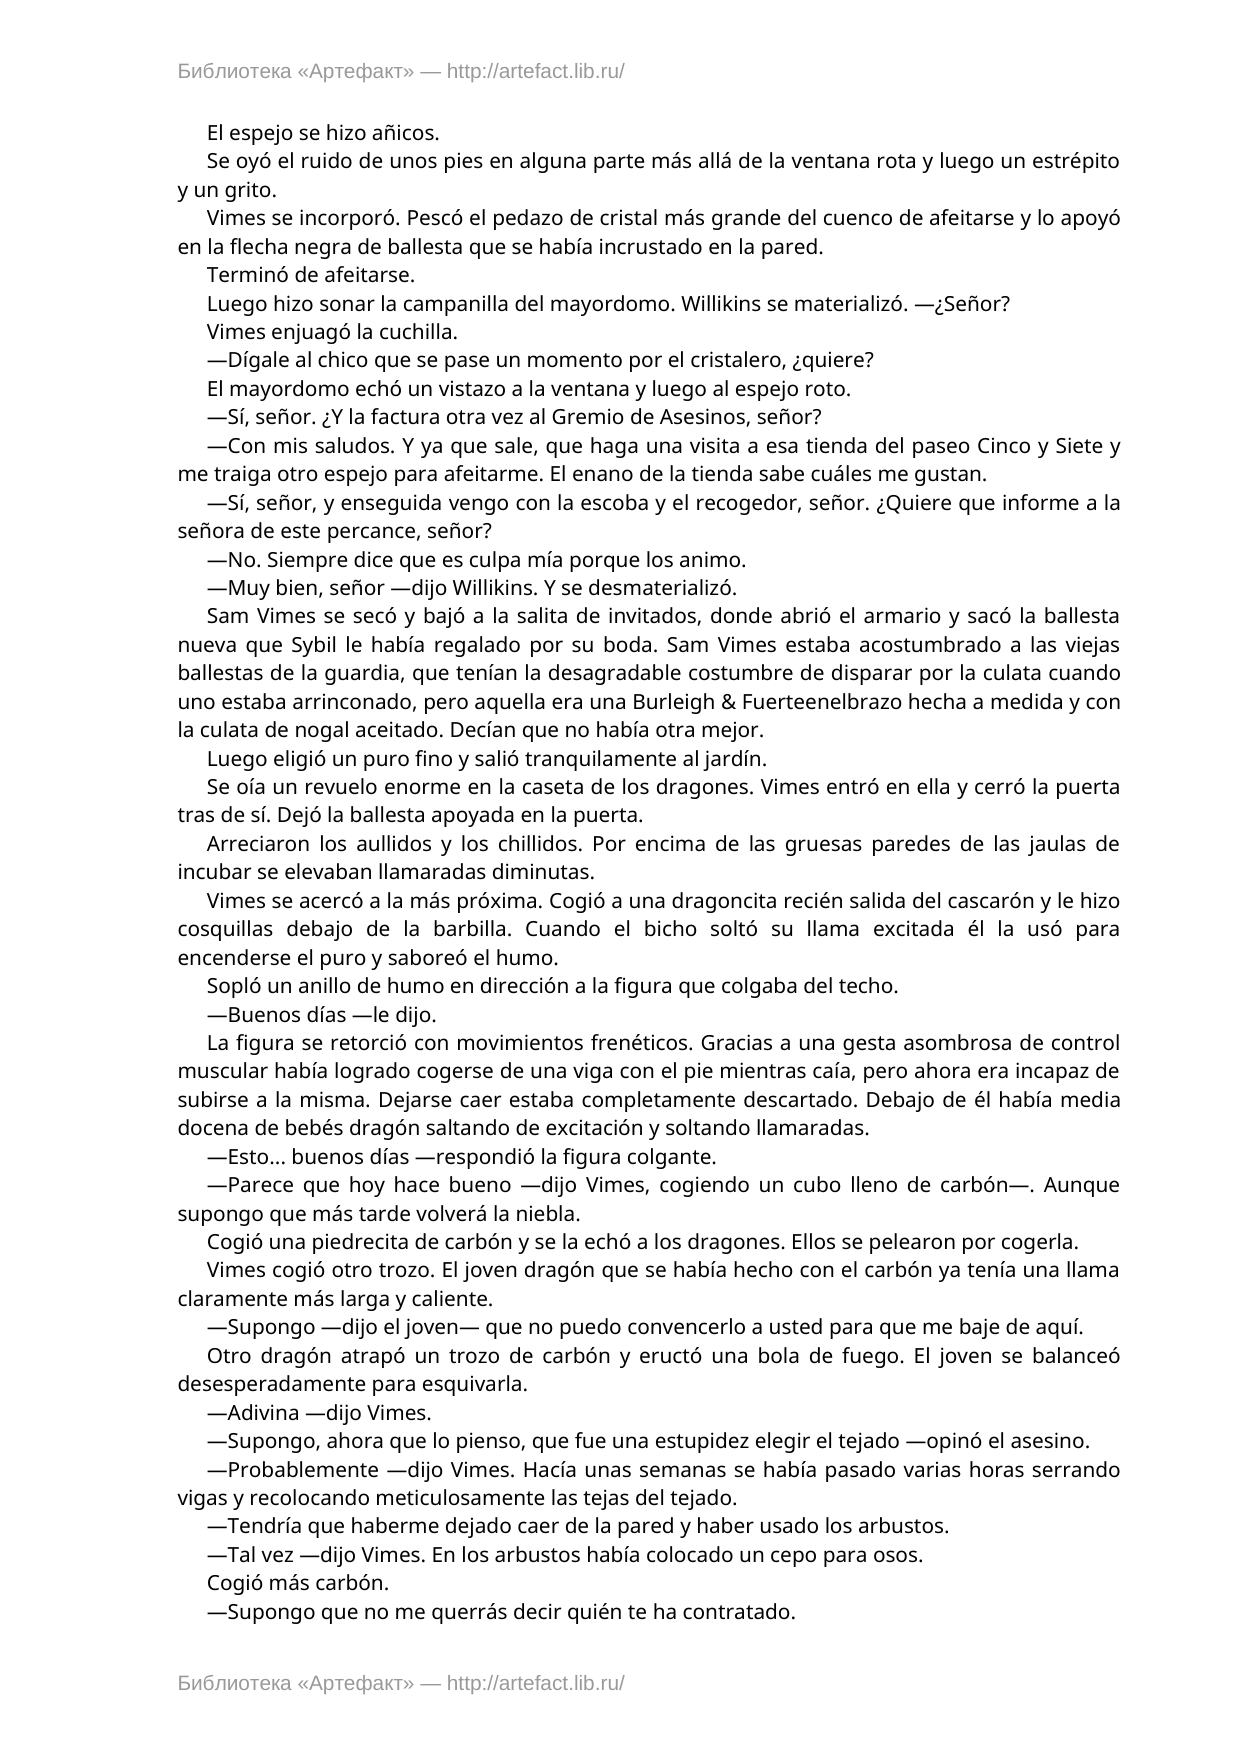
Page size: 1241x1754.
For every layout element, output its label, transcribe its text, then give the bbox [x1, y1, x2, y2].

text Cogió más carbón. [177, 1568, 1122, 1597]
text —Muy bien, señor —dijo Willikins. Y se desmaterializó. [177, 573, 1122, 602]
text Arreciaron los aullidos y los chillidos. Por encima de las gruesas paredes de las jaulas de incubar se elevaban llamaradas diminutas. [177, 829, 1122, 886]
text Vimes enjuagó la cuchilla. [177, 317, 1122, 346]
text Sopló un anillo de humo en dirección a la figura que colgaba del techo. [177, 971, 1122, 1000]
text Luego hizo sonar la campanilla del mayordomo. Willikins se materializó. —¿Señor? [177, 289, 1122, 317]
text Luego eligió un puro fino y salió tranquilamente al jardín. [177, 744, 1122, 772]
text —Tal vez —dijo Vimes. En los arbustos había colocado un cepo para osos. [177, 1540, 1122, 1568]
text —Con mis saludos. Y ya que sale, que haga una visita a esa tienda del paseo Cinco y Siete y me traiga otro espejo para afeitarme. El enano de la tienda sabe cuáles me gustan. [177, 431, 1122, 488]
text —Dígale al chico que se pase un momento por el cristalero, ¿quiere? [177, 346, 1122, 374]
text —Adivina —dijo Vimes. [177, 1398, 1122, 1426]
text —Supongo que no me querrás decir quién te ha contratado. [177, 1597, 1122, 1625]
text —Parece que hoy hace bueno —dijo Vimes, cogiendo un cubo lleno de carbón—. Aunque supongo que más tarde volverá la niebla. [177, 1170, 1122, 1227]
text Otro dragón atrapó un trozo de carbón y eructó una bola de fuego. El joven se balanceó desesperadamente para esquivarla. [177, 1341, 1122, 1398]
text El mayordomo echó un vistazo a la ventana y luego al espejo roto. [177, 374, 1122, 402]
text La figura se retorció con movimientos frenéticos. Gracias a una gesta asombrosa de control muscular había logrado cogerse de una viga con el pie mientras caía, pero ahora era incapaz de subirse a la misma. Dejarse caer estaba completamente descartado. Debajo de él había media docena de bebés dragón saltando de excitación y soltando llamaradas. [177, 1028, 1122, 1142]
text Cogió una piedrecita de carbón y se la echó a los dragones. Ellos se pelearon por cogerla. [177, 1227, 1122, 1256]
text —Supongo, ahora que lo pienso, que fue una estupidez elegir el tejado —opinó el asesino. [177, 1426, 1122, 1455]
text —Sí, señor, y enseguida vengo con la escoba y el recogedor, señor. ¿Quiere que informe a la señora de este percance, señor? [177, 488, 1122, 545]
text —Sí, señor. ¿Y la factura otra vez al Gremio de Asesinos, señor? [177, 402, 1122, 431]
text —Probablemente —dijo Vimes. Hacía unas semanas se había pasado varias horas serrando vigas y recolocando meticulosamente las tejas del tejado. [177, 1455, 1122, 1512]
text Vimes se acercó a la más próxima. Cogió a una dragoncita recién salida del cascarón y le hizo cosquillas debajo de la barbilla. Cuando el bicho soltó su llama excitada él la usó para encenderse el puro y saboreó el humo. [177, 886, 1122, 971]
text Se oyó el ruido de unos pies en alguna parte más allá de la ventana rota y luego un estrépito y un grito. [177, 147, 1122, 203]
text Terminó de afeitarse. [177, 260, 1122, 289]
text —Tendría que haberme dejado caer de la pared y haber usado los arbustos. [177, 1512, 1122, 1540]
text El espejo se hizo añicos. [177, 118, 1122, 147]
text Sam Vimes se secó y bajó a la salita de invitados, donde abrió el armario y sacó la ballesta nueva que Sybil le había regalado por su boda. Sam Vimes estaba acostumbrado a las viejas ballestas de la guardia, que tenían la desagradable costumbre de disparar por la culata cuando uno estaba arrinconado, pero aquella era una Burleigh & Fuerteenelbrazo hecha a medida y con la culata de nogal aceitado. Decían que no había otra mejor. [177, 602, 1122, 744]
text Vimes cogió otro trozo. El joven dragón que se había hecho con el carbón ya tenía una llama claramente más larga y caliente. [177, 1256, 1122, 1312]
text —Buenos días —le dijo. [177, 1000, 1122, 1028]
text —No. Siempre dice que es culpa mía porque los animo. [177, 545, 1122, 573]
text —Esto... buenos días —respondió la figura colgante. [177, 1142, 1122, 1170]
text Se oía un revuelo enorme en la caseta de los dragones. Vimes entró en ella y cerró la puerta tras de sí. Dejó la ballesta apoyada en la puerta. [177, 772, 1122, 829]
text —Supongo —dijo el joven— que no puedo convencerlo a usted para que me baje de aquí. [177, 1312, 1122, 1341]
text Vimes se incorporó. Pescó el pedazo de cristal más grande del cuenco de afeitarse y lo apoyó en la flecha negra de ballesta que se había incrustado en la pared. [177, 203, 1122, 260]
